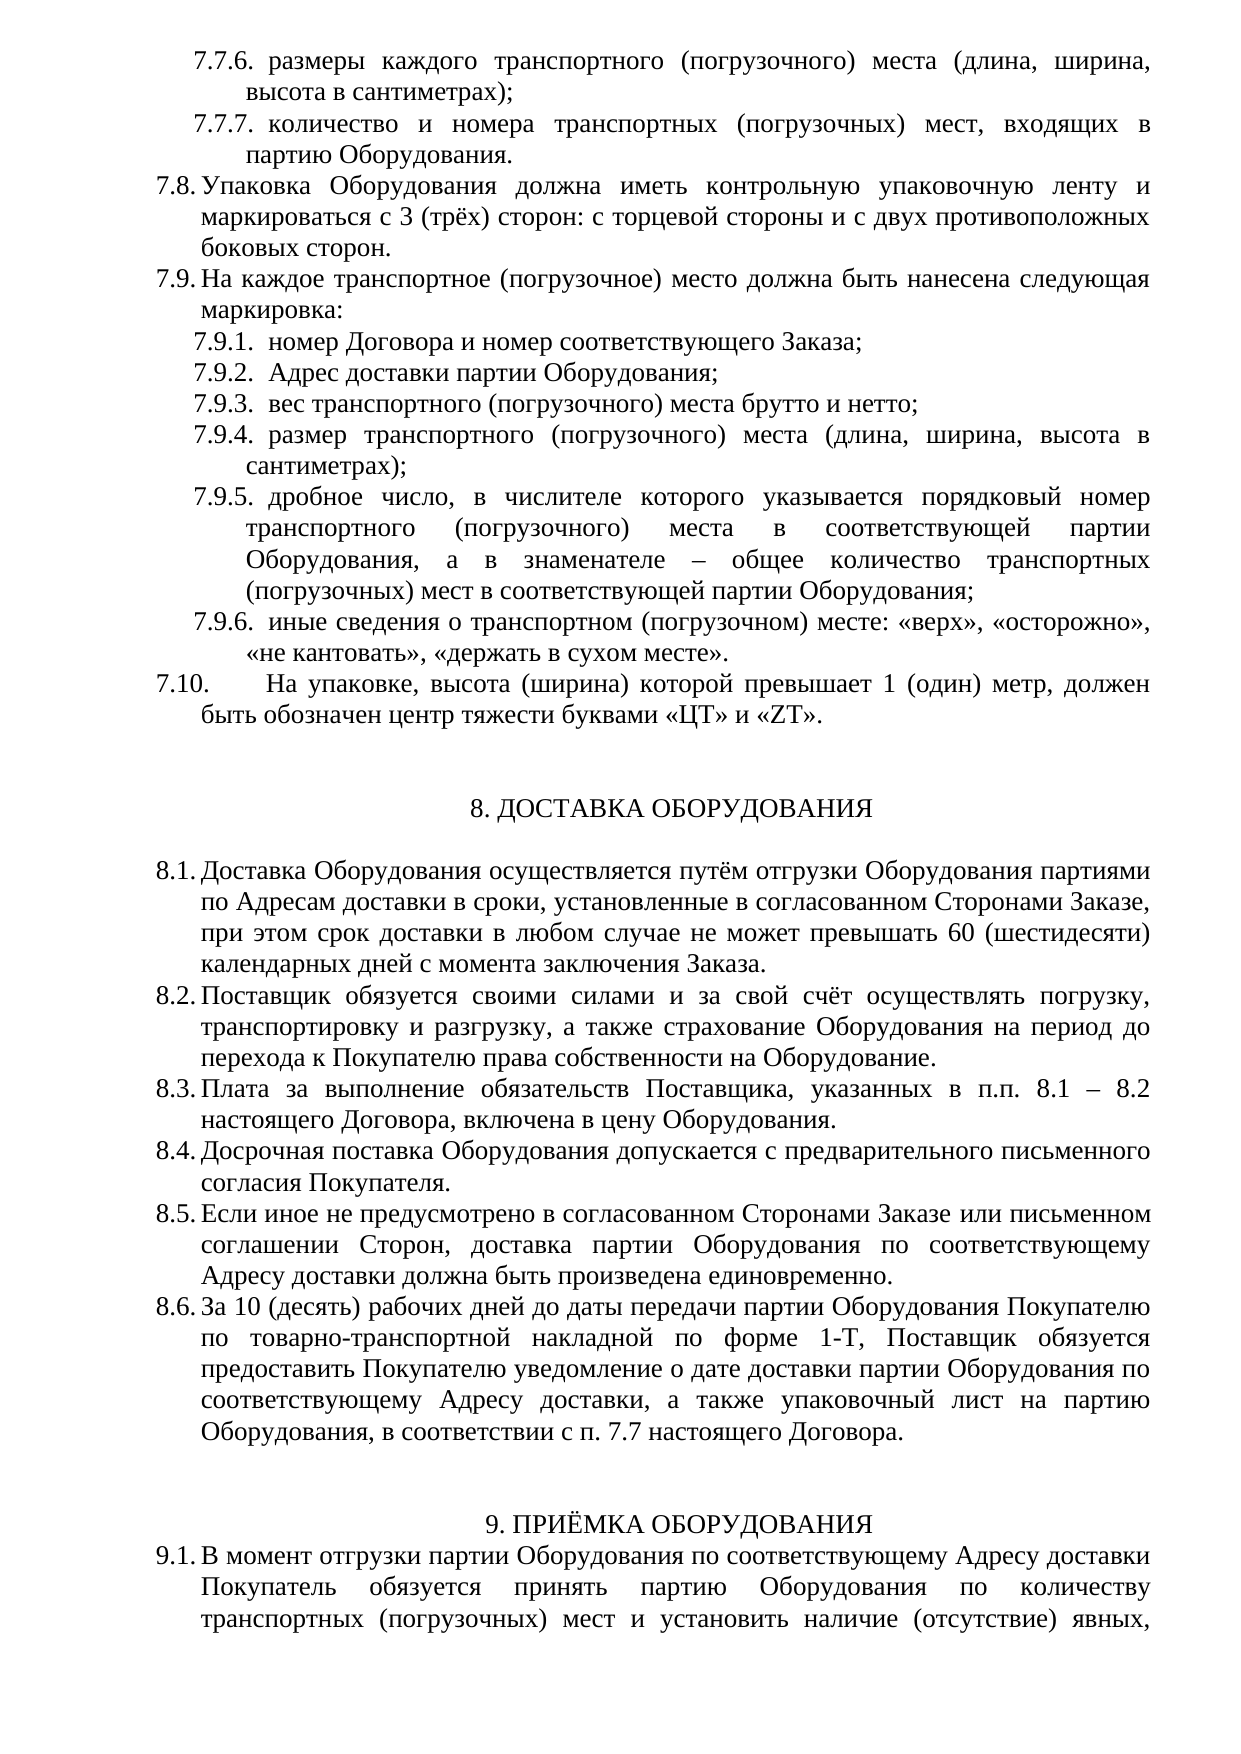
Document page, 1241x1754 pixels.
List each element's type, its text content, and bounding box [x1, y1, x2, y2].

list размер транспортного (погрузочного) места (длина, ширина, высота в сантиметрах); [193, 418, 1152, 480]
list иные сведения о транспортном (погрузочном) месте: «верх», «осторожно», «не кантовать», «держать в сухом месте». [193, 605, 1152, 667]
list Если иное не предусмотрено в согласованном Сторонами Заказе или письменном соглашении Сторон, доставка партии Оборудования по соответствующему Адресу доставки должна быть произведена единовременно. [156, 1197, 1152, 1290]
list Доставка Оборудования осуществляется путём отгрузки Оборудования партиями по Адресам доставки в сроки, установленные в согласованном Сторонами Заказе, при этом срок доставки в любом случае не может превышать 60 (шестидесяти) календарных дней с момента заключения Заказа. [156, 854, 1152, 979]
list Поставщик обязуется своими силами и за свой счёт осуществлять погрузку, транспортировку и разгрузку, а также страхование Оборудования на период до перехода к Покупателю права собственности на Оборудование. [156, 979, 1152, 1072]
list размеры каждого транспортного (погрузочного) места (длина, ширина, высота в сантиметрах); [193, 44, 1152, 107]
list Плата за выполнение обязательств Поставщика, указанных в п.п. 8.1 – 8.2 настоящего Договора, включена в цену Оборудования. [156, 1072, 1152, 1134]
list На упаковке, высота (ширина) которой превышает 1 (один) метр, должен быть обозначен центр тяжести буквами «ЦТ» и «ZT». [156, 667, 1152, 729]
list номер Договора и номер соответствующего Заказа; [193, 325, 1152, 356]
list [156, 1539, 1152, 1633]
list Досрочная поставка Оборудования допускается с предварительного письменного согласия Покупателя. [156, 1134, 1152, 1197]
list За 10 (десять) рабочих дней до даты передачи партии Оборудования Покупателю по товарно-транспортной накладной по форме 1-Т, Поставщик обязуется предоставить Покупателю уведомление о дате доставки партии Оборудования по соответствующему Адресу доставки, а также упаковочный лист на партию Оборудования, в соответствии с п. 7.7 настоящего Договора. [156, 1290, 1152, 1446]
list Упаковка Оборудования должна иметь контрольную упаковочную ленту и маркироваться с 3 (трёх) сторон: с торцевой стороны и с двух противоположных боковых сторон. [156, 169, 1152, 262]
list 8. ДОСТАВКА ОБОРУДОВАНИЯ [154, 792, 1152, 823]
list На каждое транспортное (погрузочное) место должна быть нанесена следующая маркировка: [156, 262, 1152, 325]
list вес транспортного (погрузочного) места брутто и нетто; [193, 387, 1152, 418]
list Адрес доставки партии Оборудования; [193, 356, 1152, 387]
list дробное число, в числителе которого указывается порядковый номер транспортного (погрузочного) места в соответствующей партии Оборудования, а в знаменателе – общее количество транспортных (погрузочных) мест в соответствующей партии Оборудования; [193, 480, 1152, 605]
list количество и номера транспортных (погрузочных) мест, входящих в партию Оборудования. [193, 107, 1152, 169]
list 9. ПРИЁМКА ОБОРУДОВАНИЯ [169, 1508, 1152, 1539]
